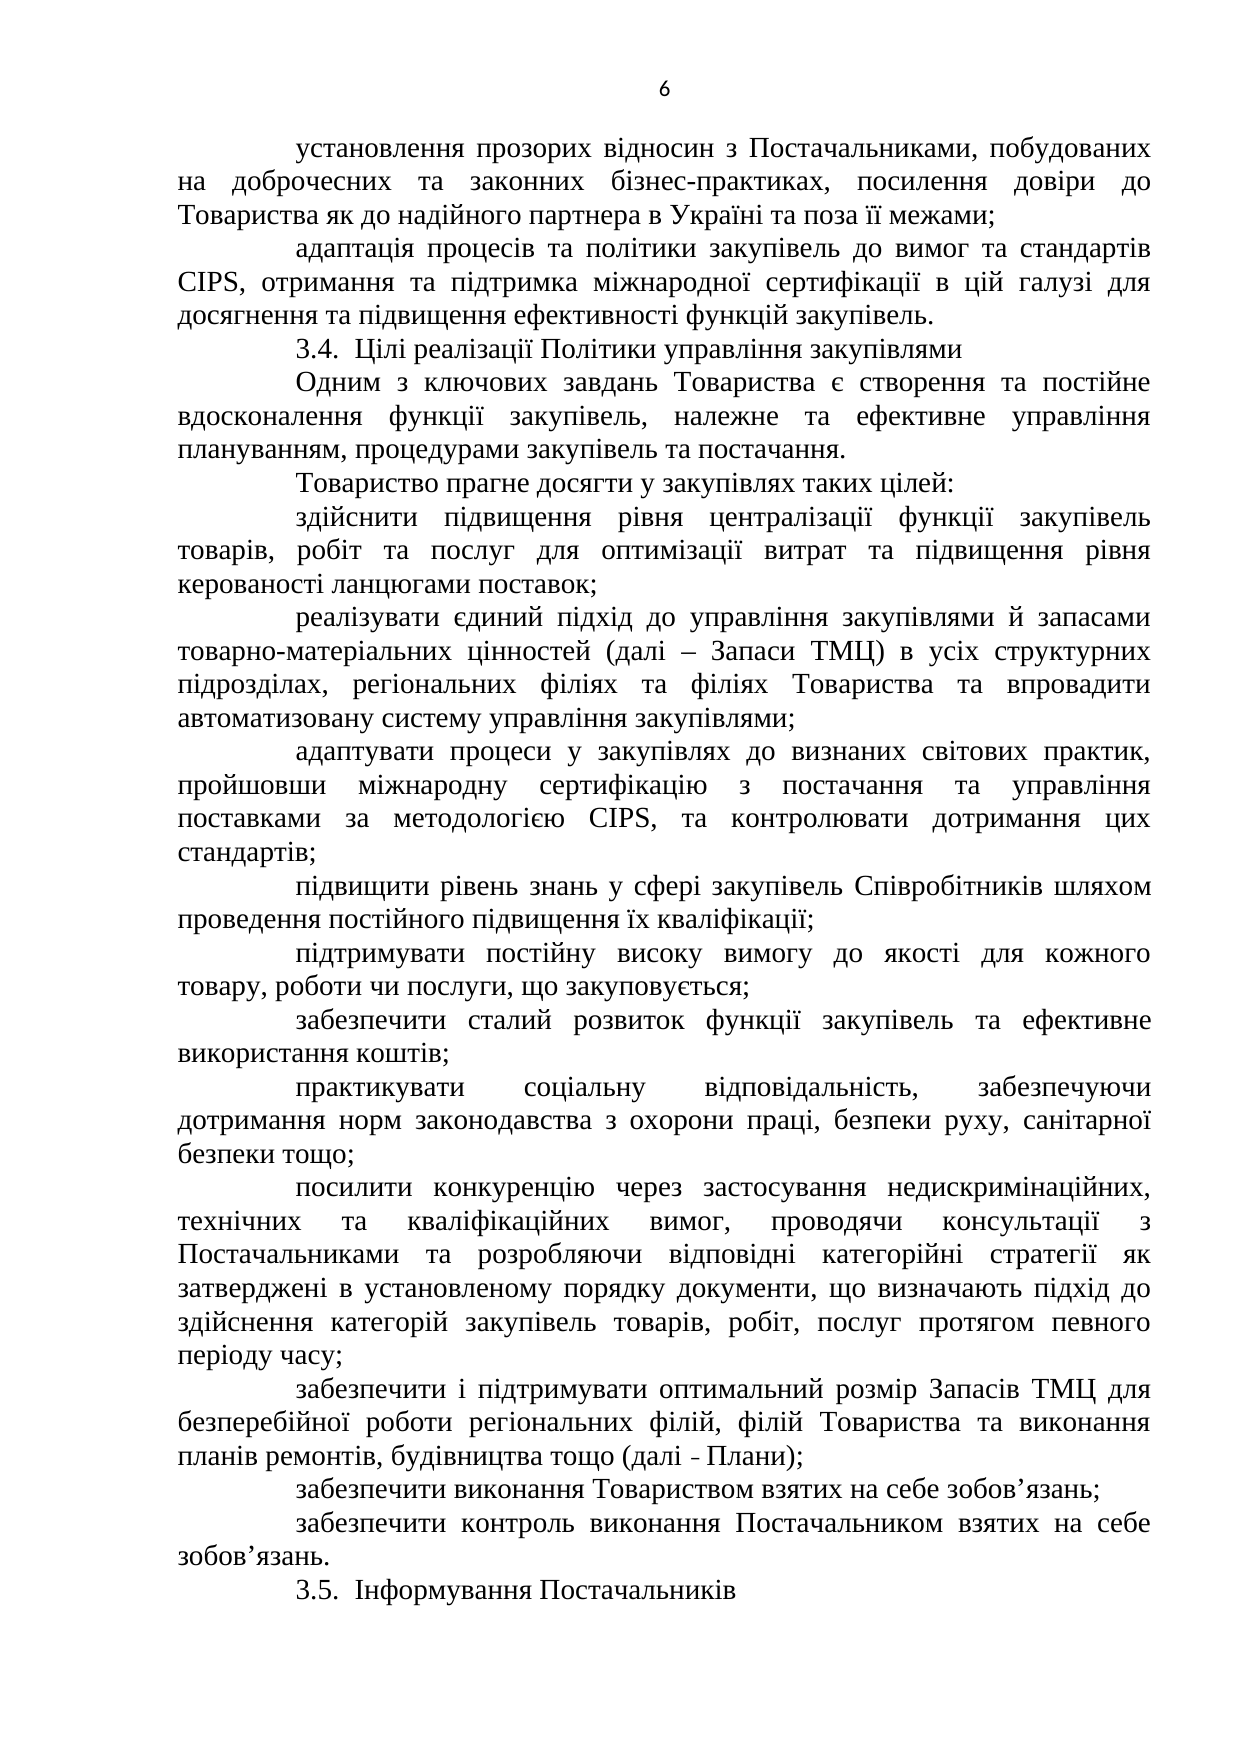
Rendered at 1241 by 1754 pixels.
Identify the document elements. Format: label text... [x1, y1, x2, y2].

list адаптувати процеси у закупівлях до визнаних світових практик, пройшовши міжнародну сертифікацію з постачання та управління поставками за методологією CIPS, та контролювати дотримання цих стандартів; [177, 733, 1152, 868]
list забезпечити сталий розвиток функції закупівель та ефективне використання коштів; [177, 1002, 1152, 1069]
list Інформування Постачальників [236, 1572, 1152, 1606]
list забезпечити і підтримувати оптимальний розмір Запасів ТМЦ для безперебійної роботи регіональних філій, філій Товариства та виконання планів ремонтів, будівництва тощо (далі – Плани); [177, 1371, 1152, 1471]
list реалізувати єдиний підхід до управління закупівлями й запасами товарно-матеріальних цінностей (далі – Запаси ТМЦ) в усіх структурних підрозділах, регіональних філіях та філіях Товариства та впровадити автоматизовану систему управління закупівлями; [177, 599, 1152, 733]
list забезпечити контроль виконання Постачальником взятих на себе зобов’язань. [177, 1505, 1152, 1572]
list підтримувати постійну високу вимогу до якості для кожного товару, роботи чи послуги, що закуповується; [177, 935, 1152, 1002]
list посилити конкуренцію через застосування недискримінаційних, технічних та кваліфікаційних вимог, проводячи консультації з Постачальниками та розробляючи відповідні категорійні стратегії як затверджені в установленому порядку документи, що визначають підхід до здійснення категорій закупівель товарів, робіт, послуг протягом певного періоду часу; [177, 1169, 1152, 1371]
text адаптація процесів та політики закупівель до вимог та стандартів CIPS, отримання та підтримка міжнародної сертифікації в цій галузі для досягнення та підвищення ефективності функцій закупівель. [177, 230, 1152, 331]
text установлення прозорих відносин з Постачальниками, побудованих на доброчесних та законних бізнес-практиках, посилення довіри до Товариства як до надійного партнера в Україні та поза її межами; [177, 130, 1152, 230]
list Одним з ключових завдань Товариства є створення та постійне вдосконалення функції закупівель, належне та ефективне управління плануванням, процедурами закупівель та постачання. [177, 364, 1152, 465]
list підвищити рівень знань у сфері закупівель Співробітників шляхом проведення постійного підвищення їх кваліфікації; [177, 868, 1152, 935]
list практикувати соціальну відповідальність, забезпечуючи дотримання норм законодавства з охорони праці, безпеки руху, санітарної безпеки тощо; [177, 1069, 1152, 1169]
text Товариство прагне досягти у закупівлях таких цілей: [177, 465, 1152, 499]
list Цілі реалізації Політики управління закупівлями [236, 331, 1152, 364]
list забезпечити виконання Товариством взятих на себе зобов’язань; [177, 1471, 1152, 1505]
list здійснити підвищення рівня централізації функції закупівель товарів, робіт та послуг для оптимізації витрат та підвищення рівня керованості ланцюгами поставок; [177, 499, 1152, 599]
